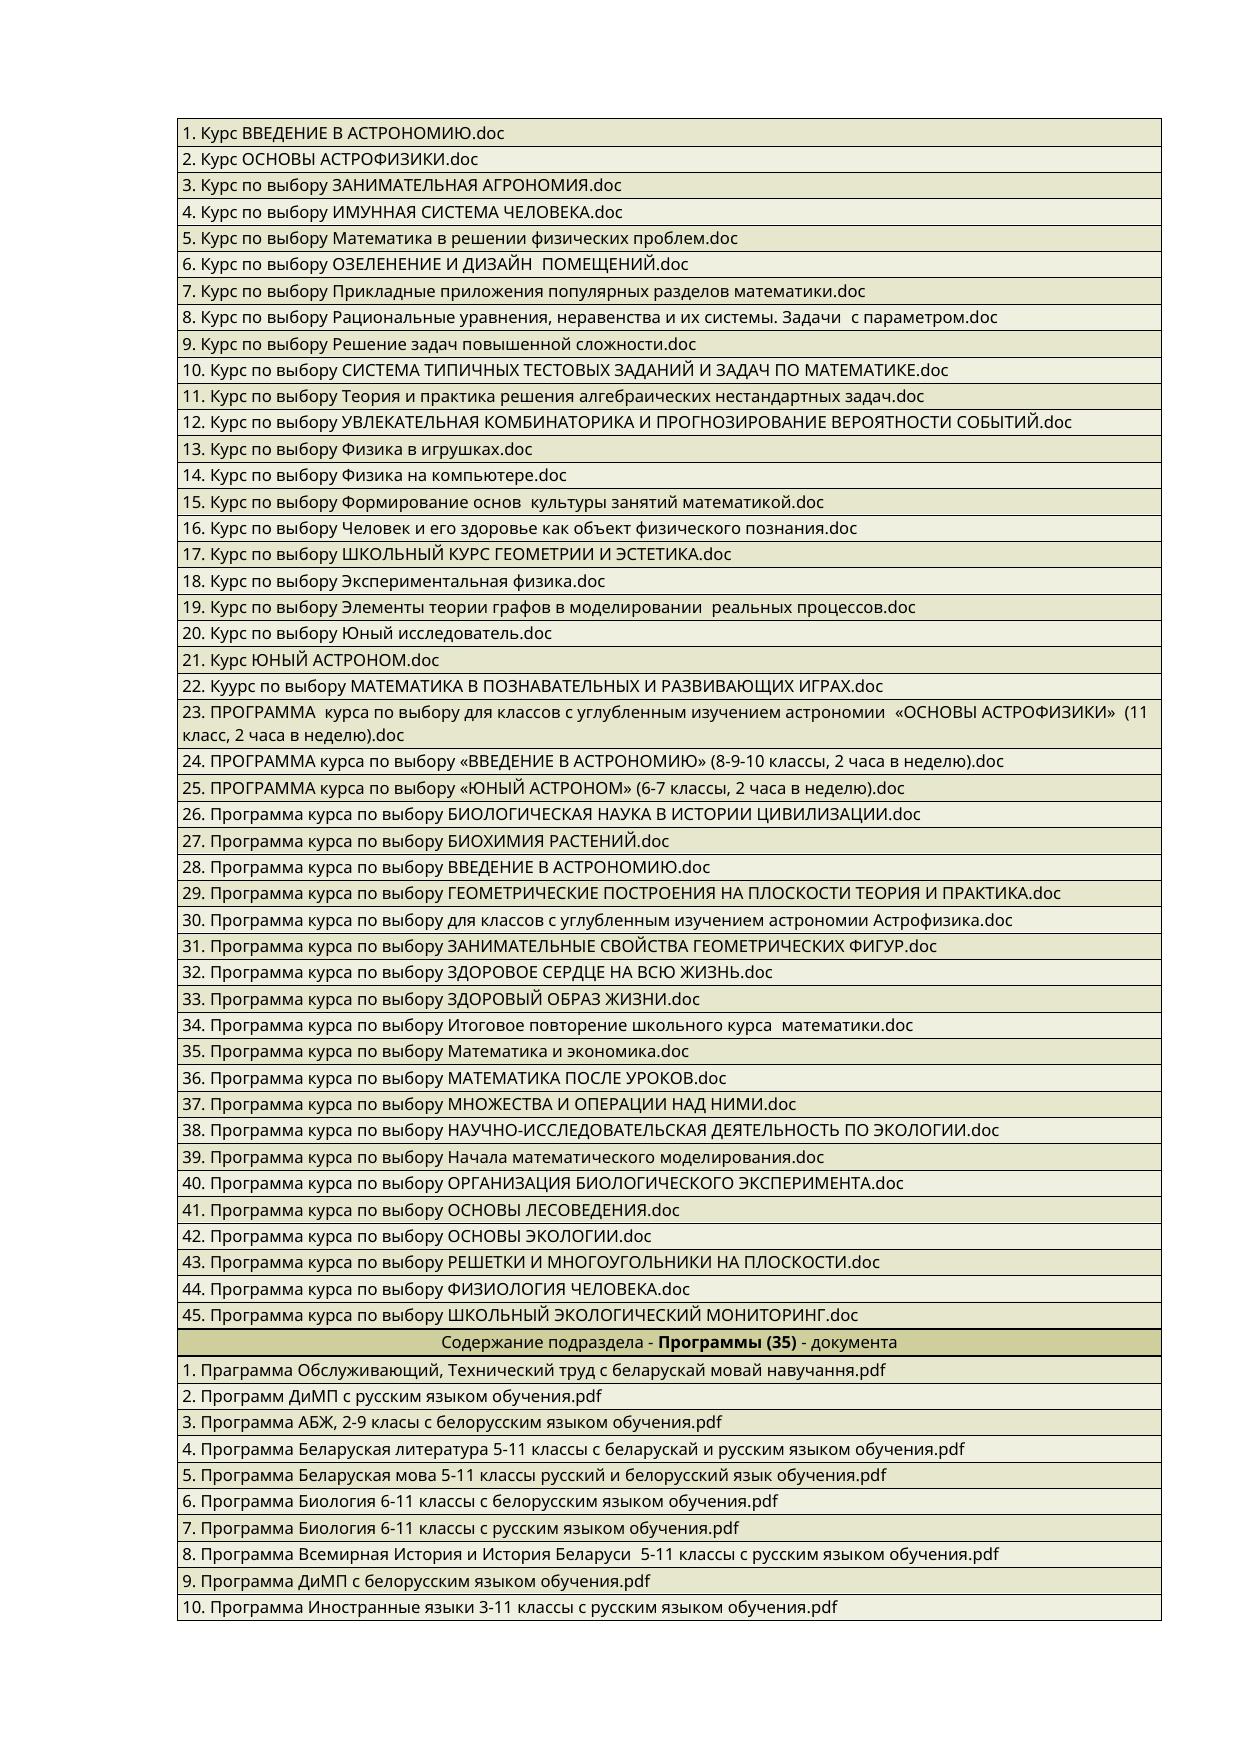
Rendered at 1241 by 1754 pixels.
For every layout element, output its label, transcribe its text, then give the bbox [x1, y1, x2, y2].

table_cell 20. Курс по выбору Юный исследователь.doc [178, 621, 1161, 646]
table_cell 21. Курс ЮНЫЙ АСТРОНОМ.doc [178, 647, 1161, 673]
table_cell 26. Программа курса по выбору БИОЛОГИЧЕСКАЯ НАУКА В ИСТОРИИ ЦИВИЛИЗАЦИИ.doc [178, 802, 1161, 827]
table_cell 34. Программа курса по выбору Итоговое повторение школьного курса математики.doc [178, 1013, 1161, 1038]
table_cell 35. Программа курса по выбору Математика и экономика.doc [178, 1039, 1161, 1064]
table_cell 2. Программ ДиМП с русским языком обучения.pdf [178, 1384, 1161, 1409]
table_cell 5. Курс по выбору Математика в решении физических проблем.doc [178, 226, 1161, 251]
table_cell 11. Курс по выбору Теория и практика решения алгебраических нестандартных задач.doc [178, 384, 1161, 409]
table_cell 16. Курс по выбору Человек и его здоровье как объект физического познания.doc [178, 516, 1161, 541]
table_cell 27. Программа курса по выбору БИОХИМИЯ РАСТЕНИЙ.doc [178, 828, 1161, 853]
table_cell 18. Курс по выбору Экспериментальная физика.doc [178, 568, 1161, 593]
table_cell 4. Курс по выбору ИМУННАЯ СИСТЕМА ЧЕЛОВЕКА.doc [178, 199, 1161, 224]
table_cell 3. Курс по выбору ЗАНИМАТЕЛЬНАЯ АГРОНОМИЯ.doc [178, 173, 1161, 198]
table_cell 9. Программа ДиМП с белорусским языком обучения.pdf [178, 1568, 1161, 1593]
table_cell 9. Курс по выбору Решение задач повышенной сложности.doc [178, 331, 1161, 356]
table_cell 29. Программа курса по выбору ГЕОМЕТРИЧЕСКИЕ ПОСТРОЕНИЯ НА ПЛОСКОСТИ ТЕОРИЯ И ПРАКТИКА.doc [178, 881, 1161, 906]
table_cell 33. Программа курса по выбору ЗДОРОВЫЙ ОБРАЗ ЖИЗНИ.doc [178, 986, 1161, 1012]
table_cell 2. Курс ОСНОВЫ АСТРОФИЗИКИ.doc [178, 147, 1161, 172]
table_cell 13. Курс по выбору Физика в игрушках.doc [178, 436, 1161, 462]
table_cell 19. Курс по выбору Элементы теории графов в моделировании реальных процессов.doc [178, 595, 1161, 620]
table_cell 15. Курс по выбору Формирование основ культуры занятий математикой.doc [178, 489, 1161, 514]
table_cell 43. Программа курса по выбору РЕШЕТКИ И МНОГОУГОЛЬНИКИ НА ПЛОСКОСТИ.doc [178, 1250, 1161, 1275]
table_cell 40. Программа курса по выбору ОРГАНИЗАЦИЯ БИОЛОГИЧЕСКОГО ЭКСПЕРИМЕНТА.doc [178, 1171, 1161, 1196]
table_cell 44. Программа курса по выбору ФИЗИОЛОГИЯ ЧЕЛОВЕКА.doc [178, 1276, 1161, 1301]
table_cell 45. Программа курса по выбору ШКОЛЬНЫЙ ЭКОЛОГИЧЕСКИЙ МОНИТОРИНГ.doc [178, 1303, 1161, 1328]
table_cell 8. Программа Всемирная История и История Беларуси 5-11 классы с русским языком обучения.pdf [178, 1542, 1161, 1567]
table_cell 17. Курс по выбору ШКОЛЬНЫЙ КУРС ГЕОМЕТРИИ И ЭСТЕТИКА.doc [178, 542, 1161, 567]
table_cell 24. ПРОГРАММА курса по выбору «ВВЕДЕНИЕ В АСТРОНОМИЮ» (8-9-10 классы, 2 часа в неделю).doc [178, 749, 1161, 774]
table_cell 3. Программа АБЖ, 2-9 класы с белорусским языком обучения.pdf [178, 1410, 1161, 1435]
table_cell 37. Программа курса по выбору МНОЖЕСТВА И ОПЕРАЦИИ НАД НИМИ.doc [178, 1092, 1161, 1117]
table_cell 14. Курс по выбору Физика на компьютере.doc [178, 463, 1161, 488]
table_cell 7. Программа Биология 6-11 классы с русским языком обучения.pdf [178, 1515, 1161, 1541]
table_cell 41. Программа курса по выбору ОСНОВЫ ЛЕСОВЕДЕНИЯ.doc [178, 1197, 1161, 1222]
table_cell 6. Курс по выбору ОЗЕЛЕНЕНИЕ И ДИЗАЙН ПОМЕЩЕНИЙ.doc [178, 252, 1161, 277]
table_cell 25. ПРОГРАММА курса по выбору «ЮНЫЙ АСТРОНОМ» (6-7 классы, 2 часа в неделю).doc [178, 775, 1161, 801]
table_cell 6. Программа Биология 6-11 классы с белорусским языком обучения.pdf [178, 1489, 1161, 1514]
table_cell 7. Курс по выбору Прикладные приложения популярных разделов математики.doc [178, 278, 1161, 304]
table_cell 10. Программа Иностранные языки 3-11 классы с русским языком обучения.pdf [178, 1595, 1161, 1620]
table_cell 32. Программа курса по выбору ЗДОРОВОЕ СЕРДЦЕ НА ВСЮ ЖИЗНЬ.doc [178, 960, 1161, 985]
table_cell 22. Куурс по выбору МАТЕМАТИКА В ПОЗНАВАТЕЛЬНЫХ И РАЗВИВАЮЩИХ ИГРАХ.doc [178, 674, 1161, 699]
table_cell 38. Программа курса по выбору НАУЧНО-ИССЛЕДОВАТЕЛЬСКАЯ ДЕЯТЕЛЬНОСТЬ ПО ЭКОЛОГИИ.doc [178, 1118, 1161, 1143]
table_cell 5. Программа Беларуская мова 5-11 классы русский и белорусский язык обучения.pdf [178, 1463, 1161, 1488]
table_cell Содержание подраздела - Программы (35) - документа [178, 1330, 1161, 1355]
table_cell 23. ПРОГРАММА курса по выбору для классов с углубленным изучением астрономии «ОСНОВЫ АСТРОФИЗИКИ» (11 класс, 2 часа в неделю).doc [178, 700, 1161, 748]
table_cell 30. Программа курса по выбору для классов с углубленным изучением астрономии Астрофизика.doc [178, 907, 1161, 932]
table_cell 28. Программа курса по выбору ВВЕДЕНИЕ В АСТРОНОМИЮ.doc [178, 855, 1161, 880]
table_cell 39. Программа курса по выбору Начала математического моделирования.doc [178, 1144, 1161, 1170]
table_cell 42. Программа курса по выбору ОСНОВЫ ЭКОЛОГИИ.doc [178, 1224, 1161, 1249]
table_cell 1. Курс ВВЕДЕНИЕ В АСТРОНОМИЮ.doc [178, 119, 1161, 146]
table_cell 4. Программа Беларуская литература 5-11 классы с беларускай и русским языком обучения.pdf [178, 1436, 1161, 1462]
table_cell 10. Курс по выбору СИСТЕМА ТИПИЧНЫХ ТЕСТОВЫХ ЗАДАНИЙ И ЗАДАЧ ПО МАТЕМАТИКЕ.doc [178, 358, 1161, 383]
table_cell 12. Курс по выбору УВЛЕКАТЕЛЬНАЯ КОМБИНАТОРИКА И ПРОГНОЗИРОВАНИЕ ВЕРОЯТНОСТИ СОБЫТИЙ.doc [178, 410, 1161, 435]
table_cell 36. Программа курса по выбору МАТЕМАТИКА ПОСЛЕ УРОКОВ.doc [178, 1065, 1161, 1091]
table_cell 8. Курс по выбору Рациональные уравнения, неравенства и их системы. Задачи с параметром.doc [178, 305, 1161, 330]
table_cell 1. Праграмма Обслуживающий, Технический труд с беларускай мовай навучання.pdf [178, 1357, 1161, 1383]
table_cell 31. Программа курса по выбору ЗАНИМАТЕЛЬНЫЕ СВОЙСТВА ГЕОМЕТРИЧЕСКИХ ФИГУР.doc [178, 934, 1161, 959]
